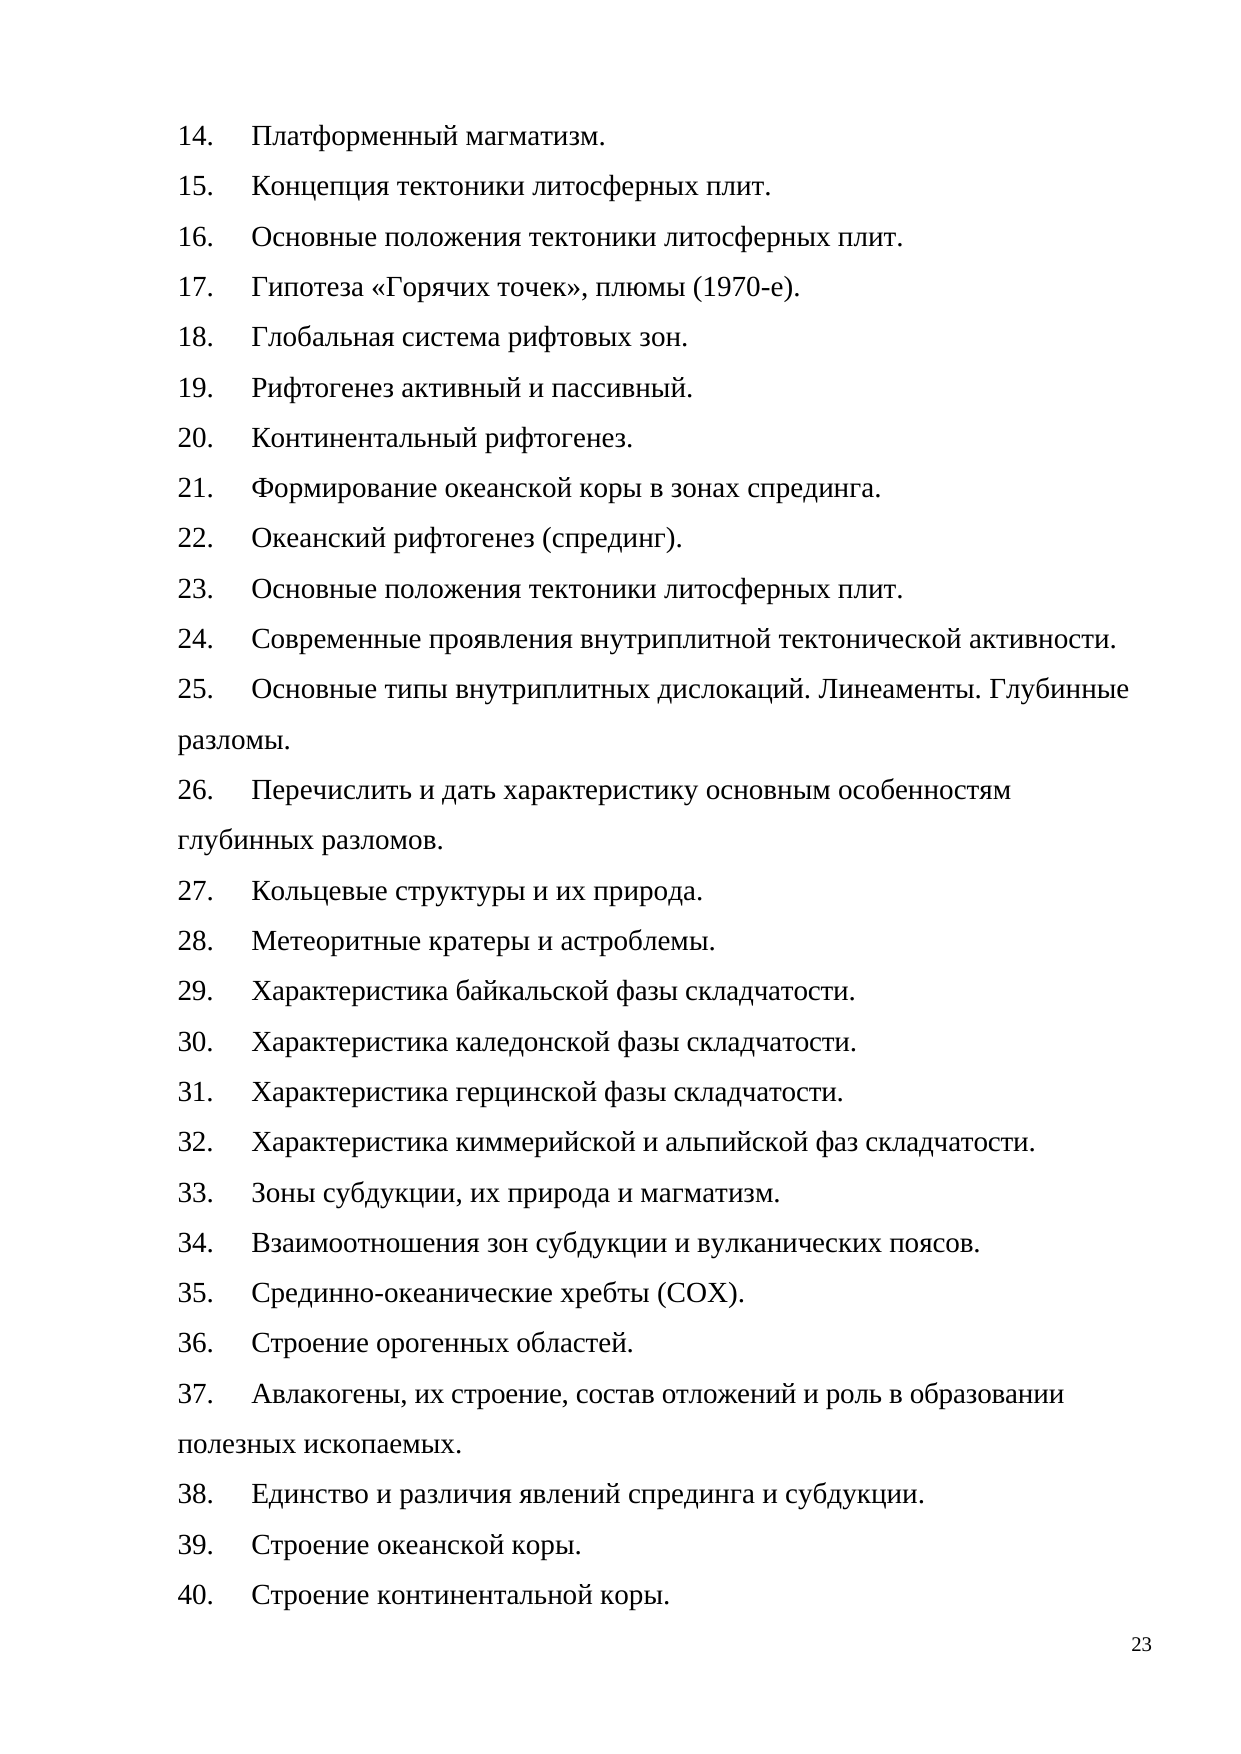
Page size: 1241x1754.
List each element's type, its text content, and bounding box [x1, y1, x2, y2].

list Рифтогенез активный и пассивный. [177, 370, 1152, 403]
list Перечислить и дать характеристику основным особенностям глубинных разломов. [177, 772, 1152, 856]
list Строение орогенных областей. [177, 1326, 1152, 1359]
list Гипотеза «Горячих точек», плюмы (1970-е). [177, 269, 1152, 303]
list Океанский рифтогенез (спрединг). [177, 521, 1152, 554]
list Платформенный магматизм. [177, 118, 1152, 152]
list Строение океанской коры. [177, 1527, 1152, 1560]
list Метеоритные кратеры и астроблемы. [177, 923, 1152, 957]
list Современные проявления внутриплитной тектонической активности. [177, 621, 1152, 655]
list Кольцевые структуры и их природа. [177, 873, 1152, 906]
list Характеристика киммерийской и альпийской фаз складчатости. [177, 1124, 1152, 1158]
list Основные типы внутриплитных дислокаций. Линеаменты. Глубинные разломы. [177, 672, 1152, 755]
list Глобальная система рифтовых зон. [177, 319, 1152, 353]
list Авлакогены, их строение, состав отложений и роль в образовании полезных ископаемых. [177, 1376, 1152, 1460]
list Срединно-океанические хребты (СОХ). [177, 1275, 1152, 1309]
list Взаимоотношения зон субдукции и вулканических поясов. [177, 1225, 1152, 1258]
list Единство и различия явлений спрединга и субдукции. [177, 1477, 1152, 1510]
list Характеристика байкальской фазы складчатости. [177, 973, 1152, 1007]
list Формирование океанской коры в зонах спрединга. [177, 470, 1152, 504]
list Зоны субдукции, их природа и магматизм. [177, 1175, 1152, 1208]
list Континентальный рифтогенез. [177, 420, 1152, 453]
list Характеристика каледонской фазы складчатости. [177, 1024, 1152, 1057]
list Основные положения тектоники литосферных плит. [177, 219, 1152, 252]
list Основные положения тектоники литосферных плит. [177, 571, 1152, 604]
list Строение континентальной коры. [177, 1577, 1152, 1611]
list Концепция тектоники литосферных плит. [177, 168, 1152, 202]
list Характеристика герцинской фазы складчатости. [177, 1074, 1152, 1108]
